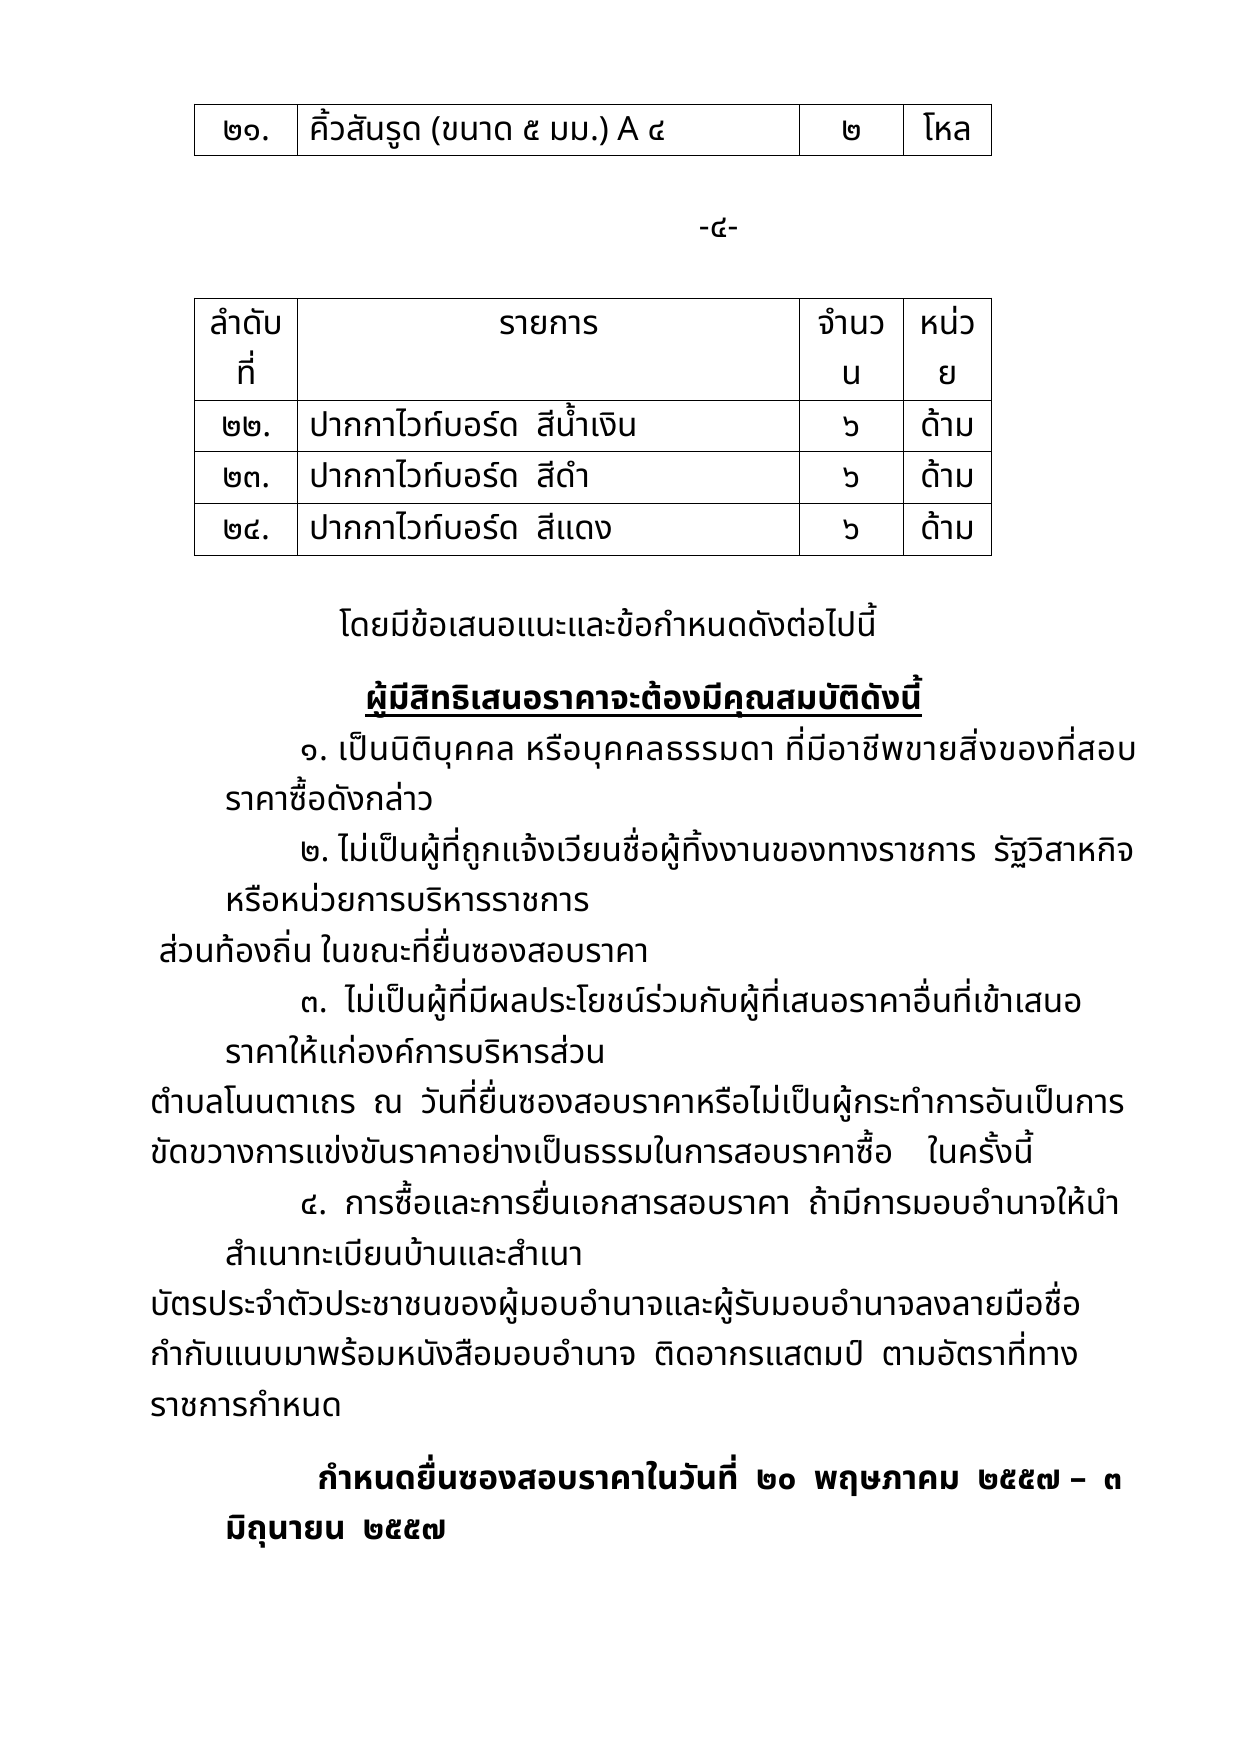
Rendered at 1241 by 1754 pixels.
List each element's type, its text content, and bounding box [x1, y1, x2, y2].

table_cell ด้าม [904, 401, 991, 451]
text ๓. ไม่เป็นผู้ที่มีผลประโยชน์ร่วมกับผู้ที่เสนอราคาอื่นที่เข้าเสนอราคาให้แก่องค์การบริหารส่วน [225, 977, 1137, 1078]
table_header จำนวน [800, 299, 903, 399]
table_header รายการ [298, 299, 799, 399]
table_cell ด้าม [904, 452, 991, 503]
list -๔- [225, 202, 1137, 252]
table_cell ๖ [800, 401, 903, 451]
text โดยมีข้อเสนอแนะและข้อกำหนดดังต่อไปนี้ [150, 601, 1137, 651]
table_cell ๒๒. [195, 401, 297, 451]
table_header หน่วย [904, 299, 991, 399]
table_cell ปากกาไวท์บอร์ด สีน้ำเงิน [298, 401, 799, 451]
text ส่วนท้องถิ่น ในขณะที่ยื่นซองสอบราคา [150, 927, 1137, 977]
table_cell ๖ [800, 504, 903, 554]
table_cell ๒๓. [195, 452, 297, 503]
text บัตรประจำตัวประชาชนของผู้มอบอำนาจและผู้รับมอบอำนาจลงลายมือชื่อกำกับแนบมาพร้อมหนังสือมอบอำนาจ ติดอากรแสตมป์ ตามอัตราที่ทางราชการกำหนด [150, 1280, 1137, 1431]
table_cell ปากกาไวท์บอร์ด สีแดง [298, 504, 799, 554]
table_cell ๒ [800, 105, 903, 155]
subtitle ผู้มีสิทธิเสนอราคาจะต้องมีคุณสมบัติดังนี้ [150, 674, 1137, 724]
text ๒. ไม่เป็นผู้ที่ถูกแจ้งเวียนชื่อผู้ทิ้งงานของทางราชการ รัฐวิสาหกิจ หรือหน่วยการบริหารราชการ [225, 826, 1137, 927]
table_cell ๖ [800, 452, 903, 503]
table_cell ปากกาไวท์บอร์ด สีดำ [298, 452, 799, 503]
table_cell ๒๑. [195, 105, 297, 155]
text ๑. เป็นนิติบุคคล หรือบุคคลธรรมดา ที่มีอาชีพขายสิ่งของที่สอบราคาซื้อดังกล่าว [225, 724, 1137, 826]
table_cell โหล [904, 105, 991, 155]
text ตำบลโนนตาเถร ณ วันที่ยื่นซองสอบราคาหรือไม่เป็นผู้กระทำการอันเป็นการขัดขวางการแข่งขันราคาอย่างเป็นธรรมในการสอบราคาซื้อ ในครั้งนี้ [150, 1078, 1137, 1179]
table_cell คิ้วสันรูด (ขนาด ๕ มม.) A ๔ [298, 105, 799, 155]
table_header ลำดับที่ [195, 299, 297, 399]
table_cell ด้าม [904, 504, 991, 554]
text ๔. การซื้อและการยื่นเอกสารสอบราคา ถ้ามีการมอบอำนาจให้นำสำเนาทะเบียนบ้านและสำเนา [225, 1179, 1137, 1280]
text กำหนดยื่นซองสอบราคาในวันที่ ๒๐ พฤษภาคม ๒๕๕๗ – ๓ มิถุนายน ๒๕๕๗ [225, 1454, 1137, 1555]
table_cell ๒๔. [195, 504, 297, 554]
